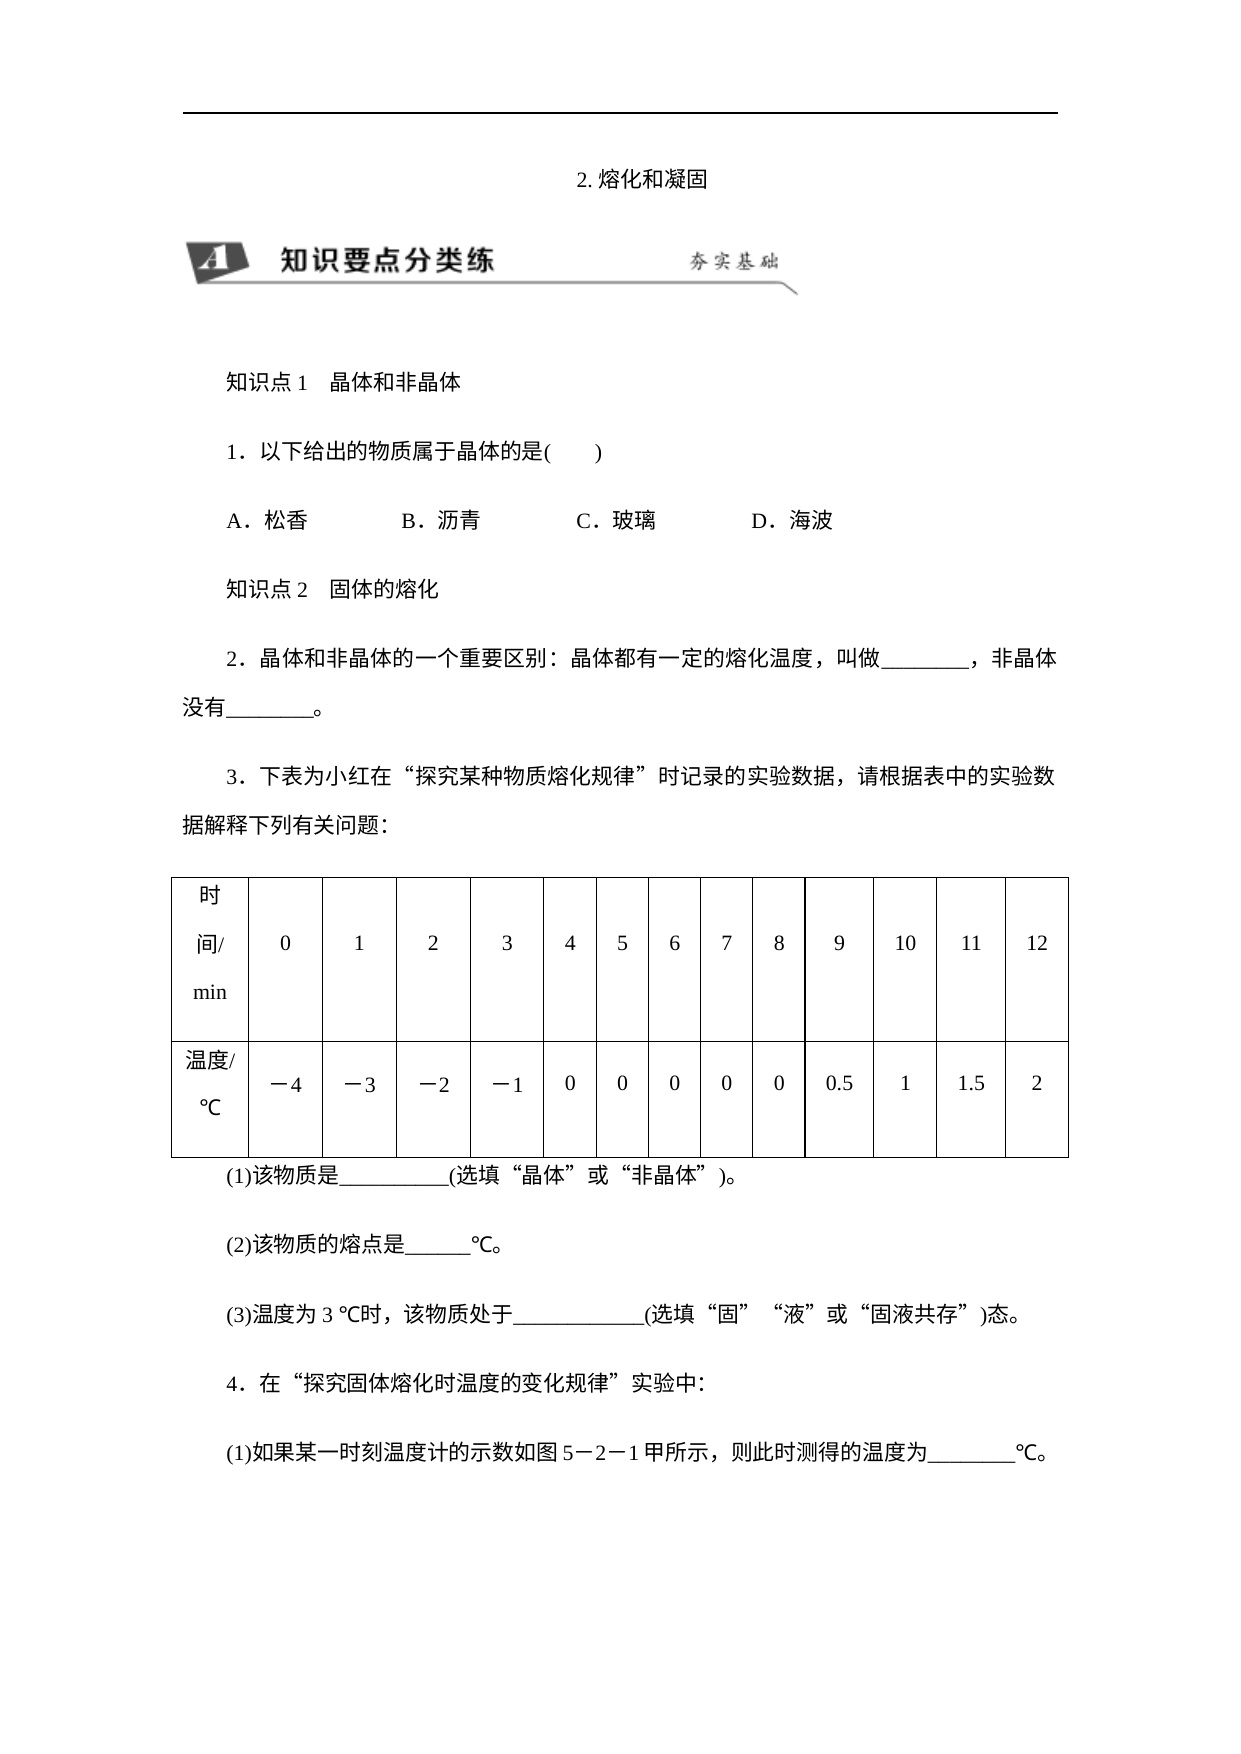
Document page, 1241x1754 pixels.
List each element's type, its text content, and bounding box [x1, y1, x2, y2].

table_header 12 [1006, 878, 1068, 1041]
table_cell 0 [544, 1042, 596, 1157]
picture [182, 231, 806, 300]
text 知识点 2 固体的熔化 [182, 572, 1058, 604]
text 1．以下给出的物质属于晶体的是( ) [182, 433, 1058, 466]
table_cell 0 [649, 1042, 700, 1157]
text (1)该物质是__________(选填“晶体”或“非晶体”)。 [182, 1158, 1058, 1190]
table_cell 0 [701, 1042, 752, 1157]
table_cell 0 [753, 1042, 804, 1157]
text (3)温度为3 ℃时，该物质处于____________(选填“固”“液”或“固液共存”)态。 [182, 1296, 1058, 1329]
table_cell －3 [323, 1042, 396, 1157]
table_cell 温度/℃ [172, 1042, 248, 1157]
table_header 4 [544, 878, 596, 1041]
table_cell －4 [249, 1042, 322, 1157]
table_header 11 [937, 878, 1005, 1041]
text 4．在“探究固体熔化时温度的变化规律”实验中： [182, 1365, 1058, 1398]
table_cell 1.5 [937, 1042, 1005, 1157]
table_header 7 [701, 878, 752, 1041]
table_cell －2 [397, 1042, 470, 1157]
table_header 时间/min [172, 878, 248, 1041]
table_header 6 [649, 878, 700, 1041]
table_cell －1 [471, 1042, 543, 1157]
table_cell 2 [1006, 1042, 1068, 1157]
text 知识点 1 晶体和非晶体 [182, 364, 1058, 397]
text 2. 熔化和凝固 [182, 162, 1058, 194]
table_header 3 [471, 878, 543, 1041]
text (1)如果某一时刻温度计的示数如图5－2－1甲所示，则此时测得的温度为________℃。 [182, 1434, 1058, 1467]
text A．松香 B．沥青 C．玻璃 D．海波 [182, 503, 1058, 535]
text (2)该物质的熔点是______℃。 [182, 1227, 1058, 1259]
table_header 9 [806, 878, 873, 1041]
table_header 8 [753, 878, 804, 1041]
table_header 1 [323, 878, 396, 1041]
table_cell 0 [597, 1042, 648, 1157]
table_header 5 [597, 878, 648, 1041]
table_header 0 [249, 878, 322, 1041]
table_header 2 [397, 878, 470, 1041]
table_cell 1 [874, 1042, 936, 1157]
text 2．晶体和非晶体的一个重要区别：晶体都有一定的熔化温度，叫做________，非晶体没有________。 [182, 641, 1058, 722]
table_cell 0.5 [806, 1042, 873, 1157]
table_header 10 [874, 878, 936, 1041]
text 3．下表为小红在“探究某种物质熔化规律”时记录的实验数据，请根据表中的实验数据解释下列有关问题： [182, 759, 1058, 840]
